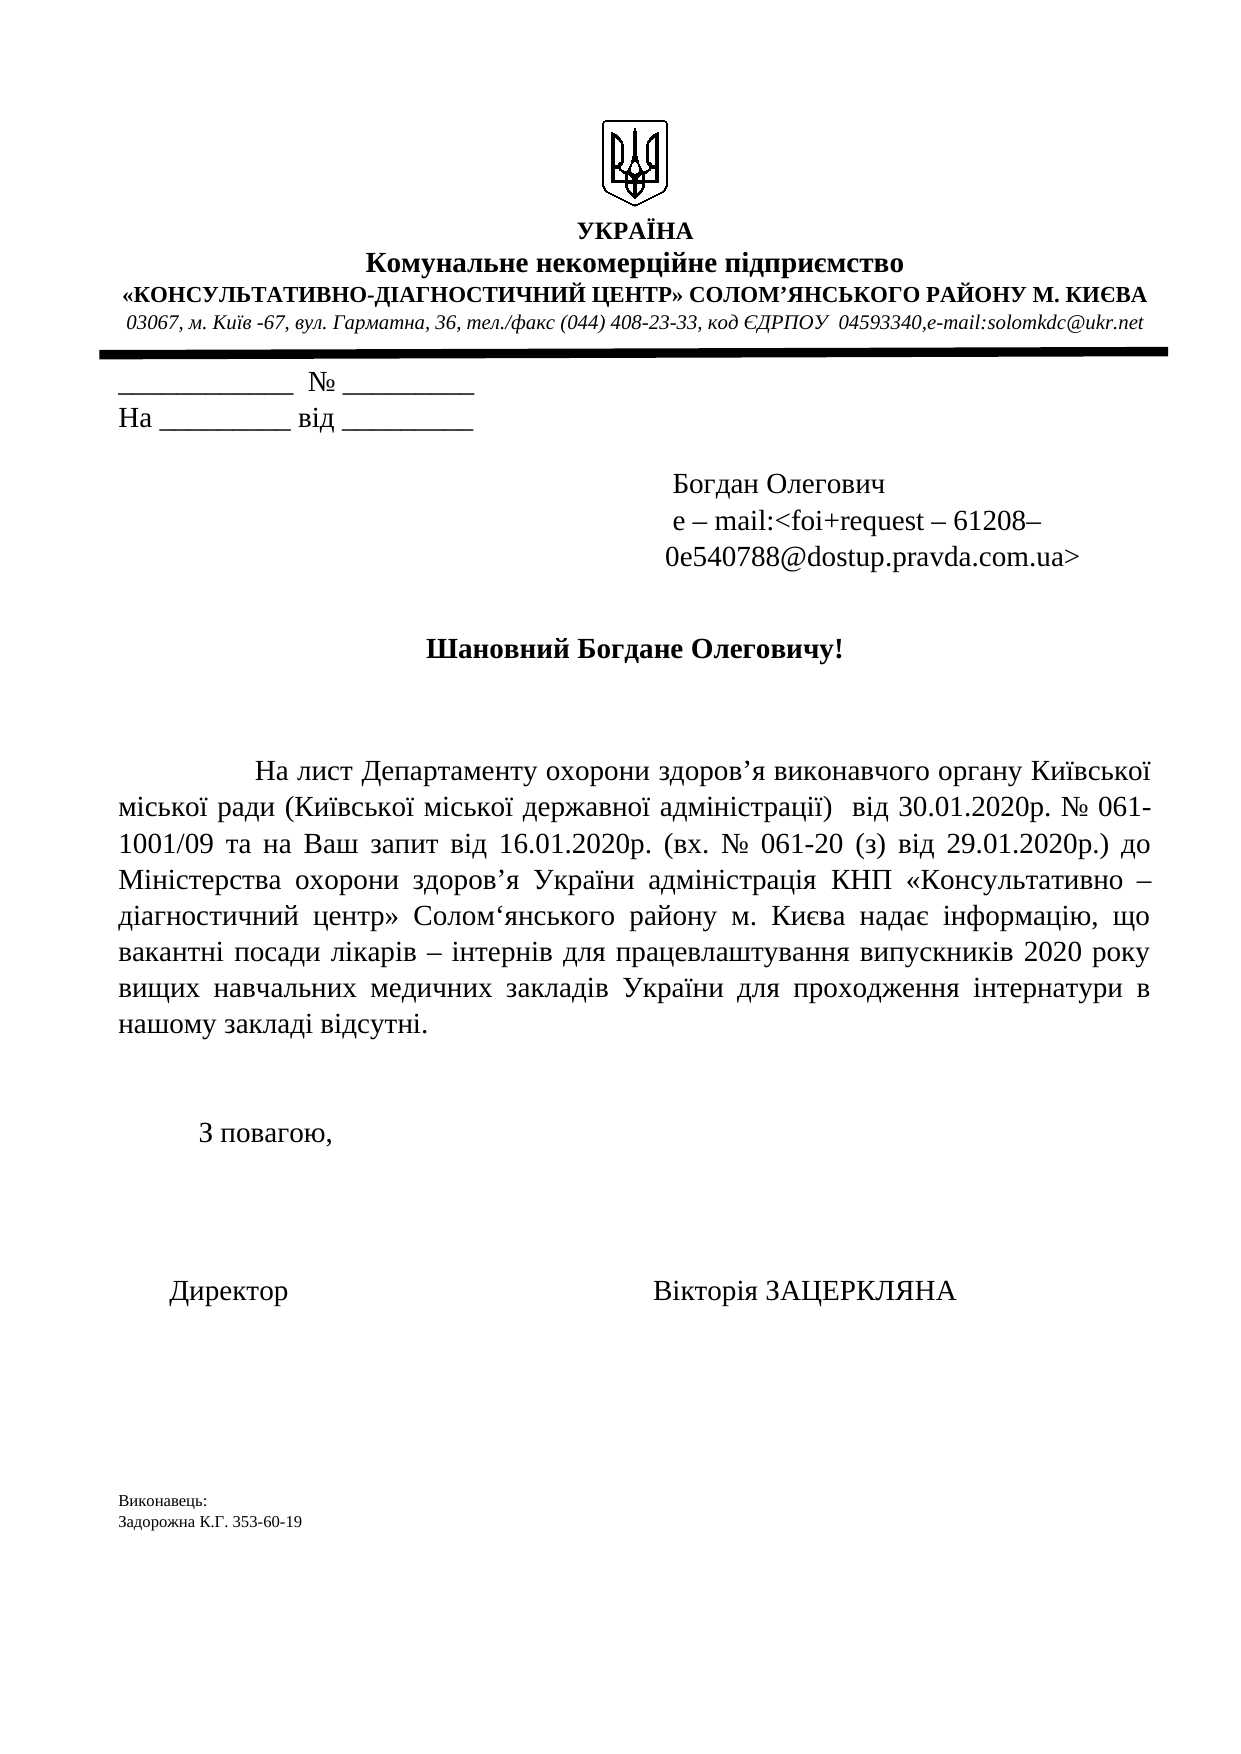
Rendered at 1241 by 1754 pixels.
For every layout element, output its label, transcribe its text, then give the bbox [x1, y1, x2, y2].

picture [600, 118, 670, 207]
text ____________ № _________ [118, 364, 1152, 397]
text Богдан Олегович [118, 466, 1152, 500]
text Директор Вікторія ЗАЦЕРКЛЯНА [118, 1273, 1152, 1307]
text e – mail:<foi+request – 61208– [118, 503, 1152, 536]
text Шановний Богдане Олеговичу! [118, 631, 1152, 664]
text Задорожна К.Г. 353-60-19 [118, 1511, 1152, 1531]
text 03067, м. Київ -67, вул. Гарматна, 36, тел./факс (044) 408-23-33, код ЄДРПОУ 04593340,e-mail:solomkdc@ukr.net [118, 309, 1152, 334]
text З повагою, [118, 1115, 1152, 1148]
text На лист Департаменту охорони здоров’я виконавчого органу Київської міської ради (Київської міської державної адміністрації) від 30.01.2020р. № 061-1001/09 та на Ваш запит від 16.01.2020р. (вх. № 061-20 (з) від 29.01.2020р.) до Міністерства охорони здоров’я України адміністрація КНП «Консультативно – діагностичний центр» Солом‘янського району м. Києва надає інформацію, що вакантні посади лікарів – інтернів для працевлаштування випускників 2020 року вищих навчальних медичних закладів України для проходження інтернатури в нашому закладі відсутні. [118, 753, 1152, 1040]
text 0е540788@dostup.pravda.com.ua> [118, 539, 1152, 572]
text Виконавець: [118, 1491, 1152, 1510]
text На _________ від _________ [118, 400, 1152, 434]
title УКРАЇНА [118, 216, 1152, 245]
text Комунальне некомерційне підприємство [118, 245, 1152, 278]
text «КОНСУЛЬТАТИВНО-ДІАГНОСТИЧНИЙ ЦЕНТР» СОЛОМ’ЯНСЬКОГО РАЙОНУ М. КИЄВА [118, 281, 1152, 307]
